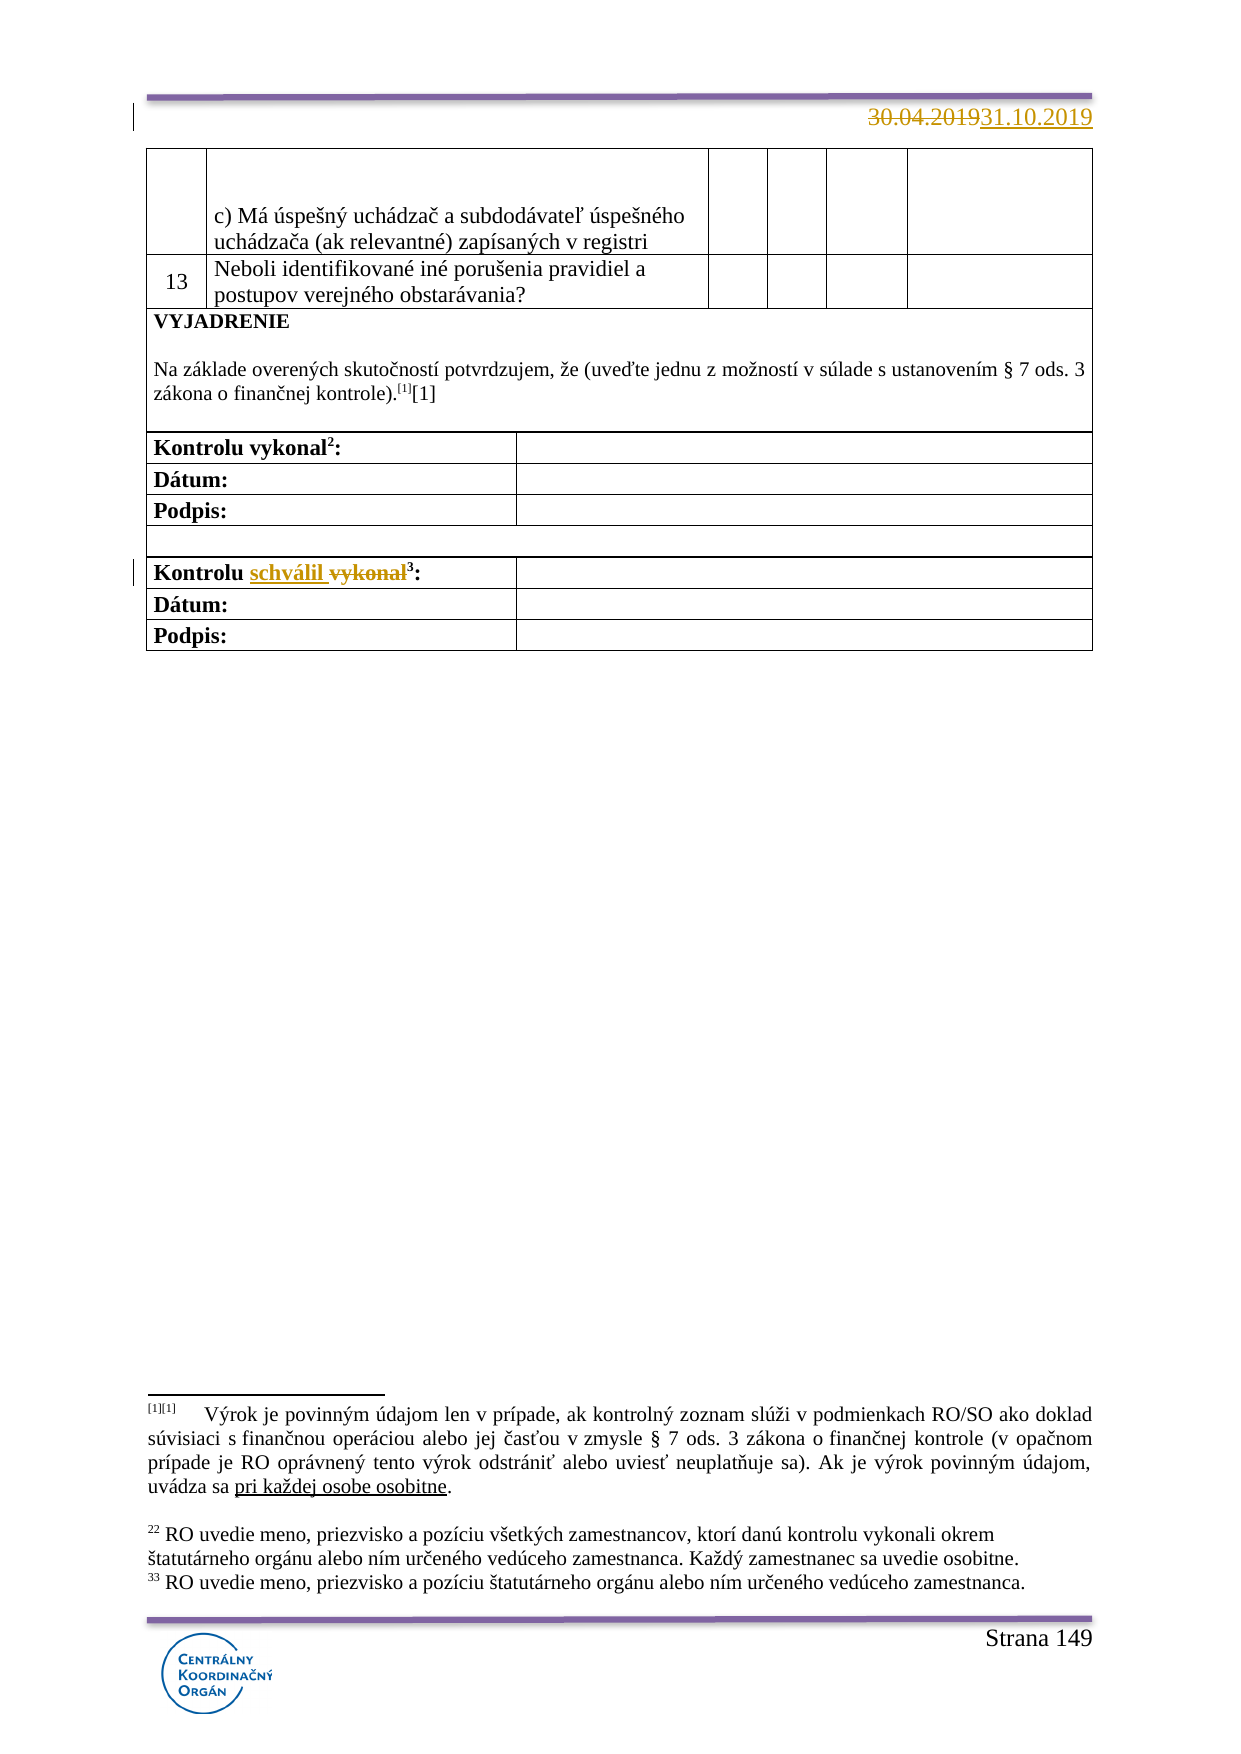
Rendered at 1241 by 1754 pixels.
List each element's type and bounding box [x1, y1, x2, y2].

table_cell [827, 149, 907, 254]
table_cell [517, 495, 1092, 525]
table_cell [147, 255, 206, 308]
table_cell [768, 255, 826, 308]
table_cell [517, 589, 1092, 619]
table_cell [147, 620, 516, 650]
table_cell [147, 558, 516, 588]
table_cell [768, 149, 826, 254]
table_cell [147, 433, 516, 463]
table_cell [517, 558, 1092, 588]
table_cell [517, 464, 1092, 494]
picture [159, 1631, 272, 1713]
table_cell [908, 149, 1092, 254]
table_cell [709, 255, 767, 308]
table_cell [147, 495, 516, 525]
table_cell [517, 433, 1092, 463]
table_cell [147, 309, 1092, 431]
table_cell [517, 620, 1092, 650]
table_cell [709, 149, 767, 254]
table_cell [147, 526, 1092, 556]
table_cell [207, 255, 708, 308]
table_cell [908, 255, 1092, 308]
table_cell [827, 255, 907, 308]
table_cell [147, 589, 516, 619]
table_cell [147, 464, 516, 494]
